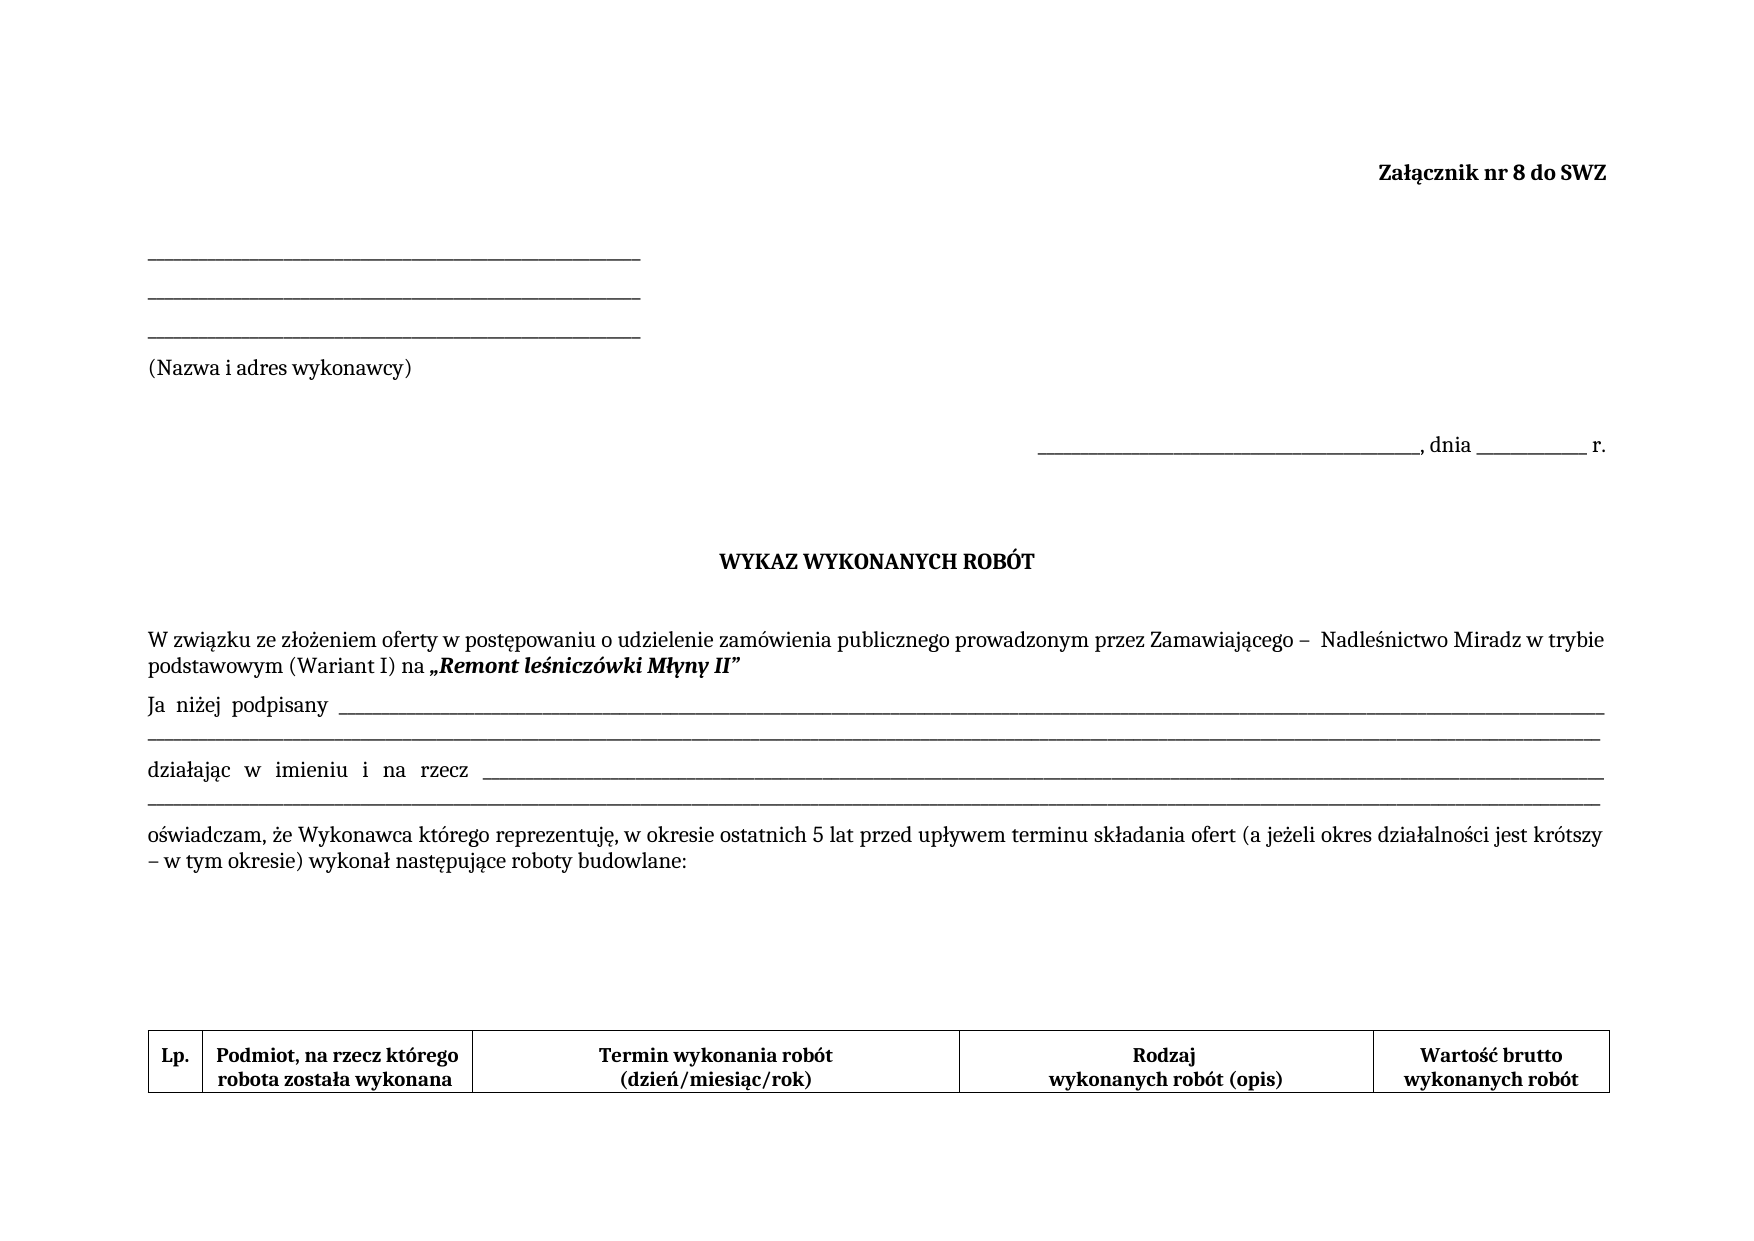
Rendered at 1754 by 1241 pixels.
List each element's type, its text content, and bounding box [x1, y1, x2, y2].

text W związku ze złożeniem oferty w postępowaniu o udzielenie zamówienia publicznego prowadzonym przez Zamawiającego – Nadleśnictwo Miradz w trybie podstawowym (Wariant I) na „Remont leśniczówki Młyny II” [148, 626, 1606, 679]
text _____________________________________________, dnia _____________ r. [148, 432, 1606, 458]
text oświadczam, że Wykonawca którego reprezentuję, w okresie ostatnich 5 lat przed upływem terminu składania ofert (a jeżeli okres działalności jest krótszy – w tym okresie) wykonał następujące roboty budowlane: [148, 822, 1606, 875]
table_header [473, 1031, 959, 1092]
text działając w imieniu i na rzecz ____________________________________________________________________________________________________________________________________ ___________________________________________________________________________________________________________________________________________________________________________ [148, 757, 1606, 809]
text Ja niżej podpisany _____________________________________________________________________________________________________________________________________________________ ___________________________________________________________________________________________________________________________________________________________________________ [148, 692, 1606, 744]
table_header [960, 1031, 1373, 1092]
text __________________________________________________________ [148, 316, 1606, 342]
text WYKAZ WYKONANYCH ROBÓT [148, 549, 1606, 575]
text __________________________________________________________ [148, 277, 1606, 303]
text (Nazwa i adres wykonawcy) [148, 354, 1606, 381]
text Załącznik nr 8 do SWZ [148, 160, 1606, 186]
text __________________________________________________________ [148, 238, 1606, 264]
table_header Lp. [149, 1031, 202, 1092]
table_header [1374, 1031, 1609, 1092]
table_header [203, 1031, 472, 1092]
